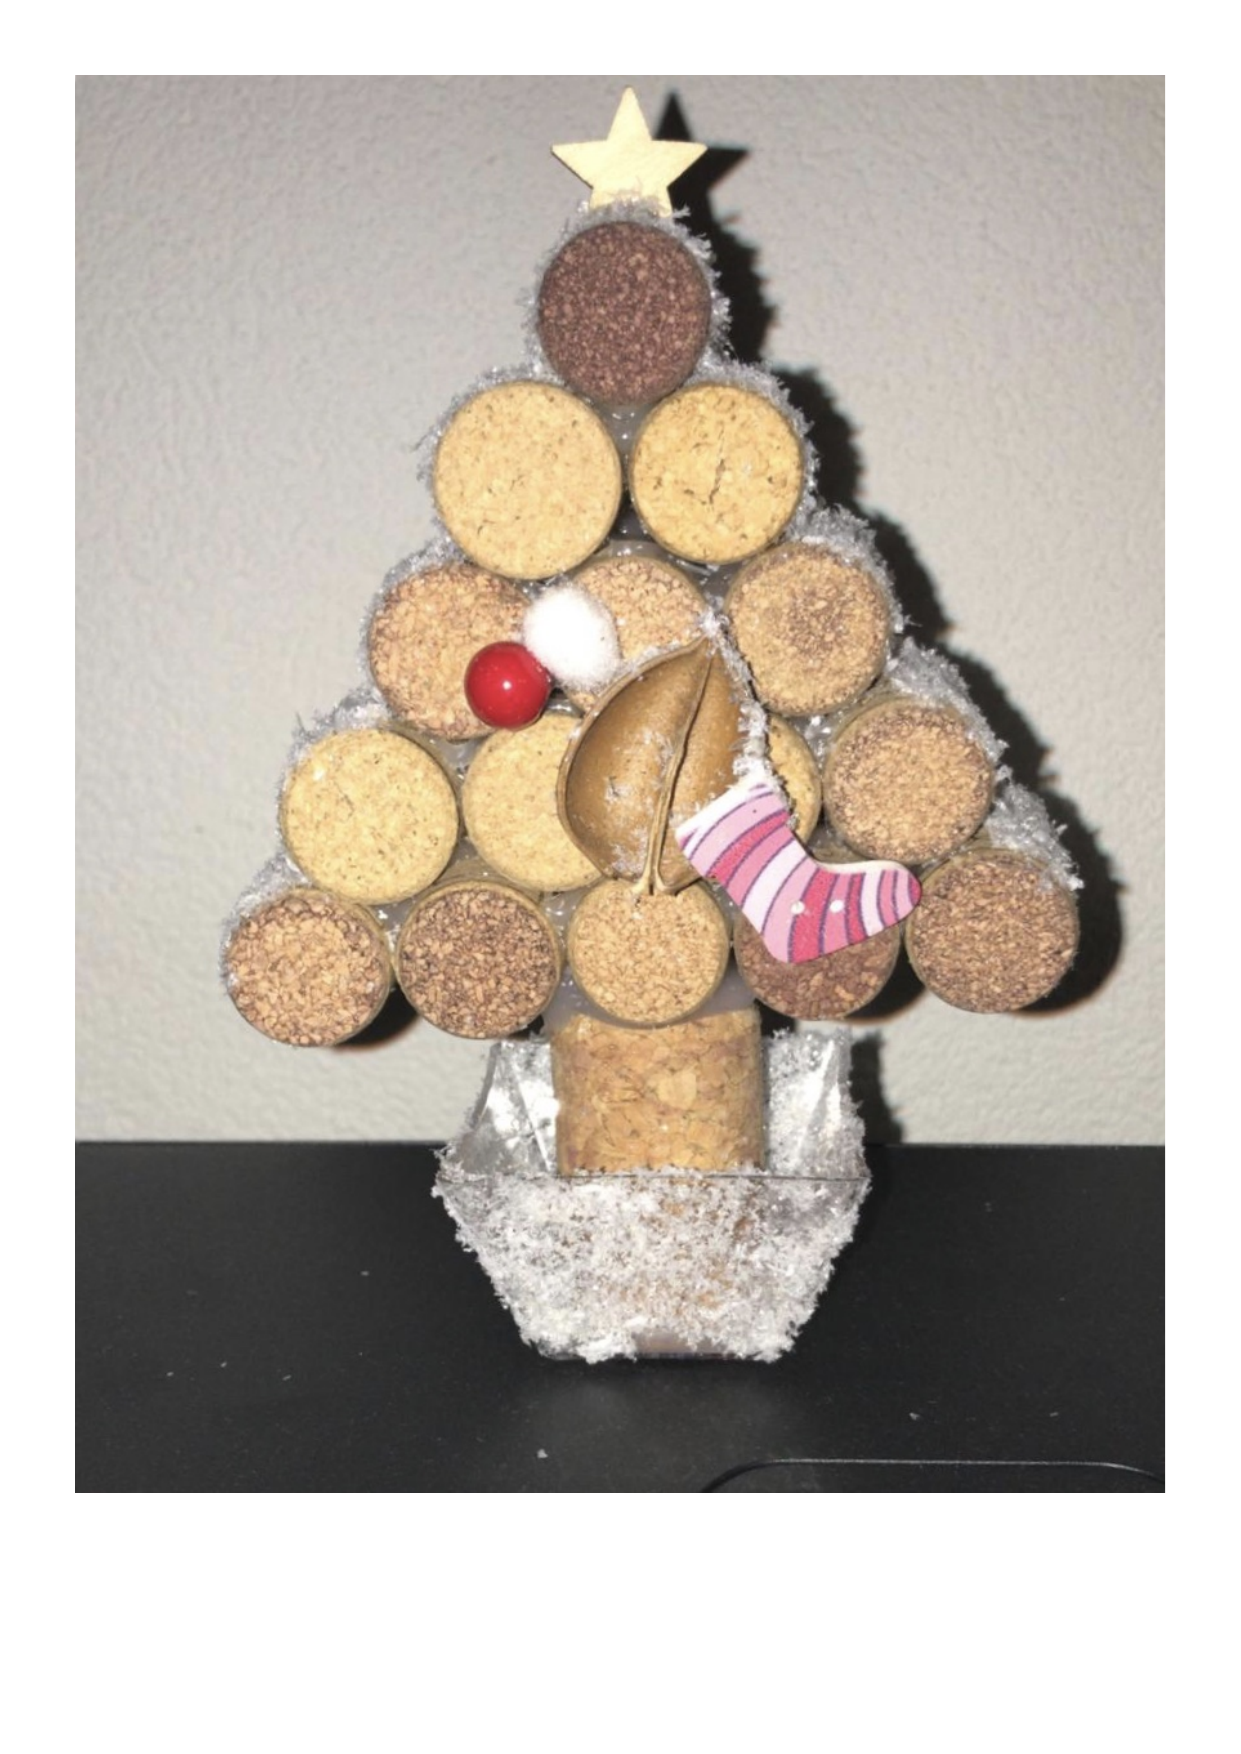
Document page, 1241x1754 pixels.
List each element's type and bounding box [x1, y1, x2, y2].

picture [75, 75, 1166, 1493]
